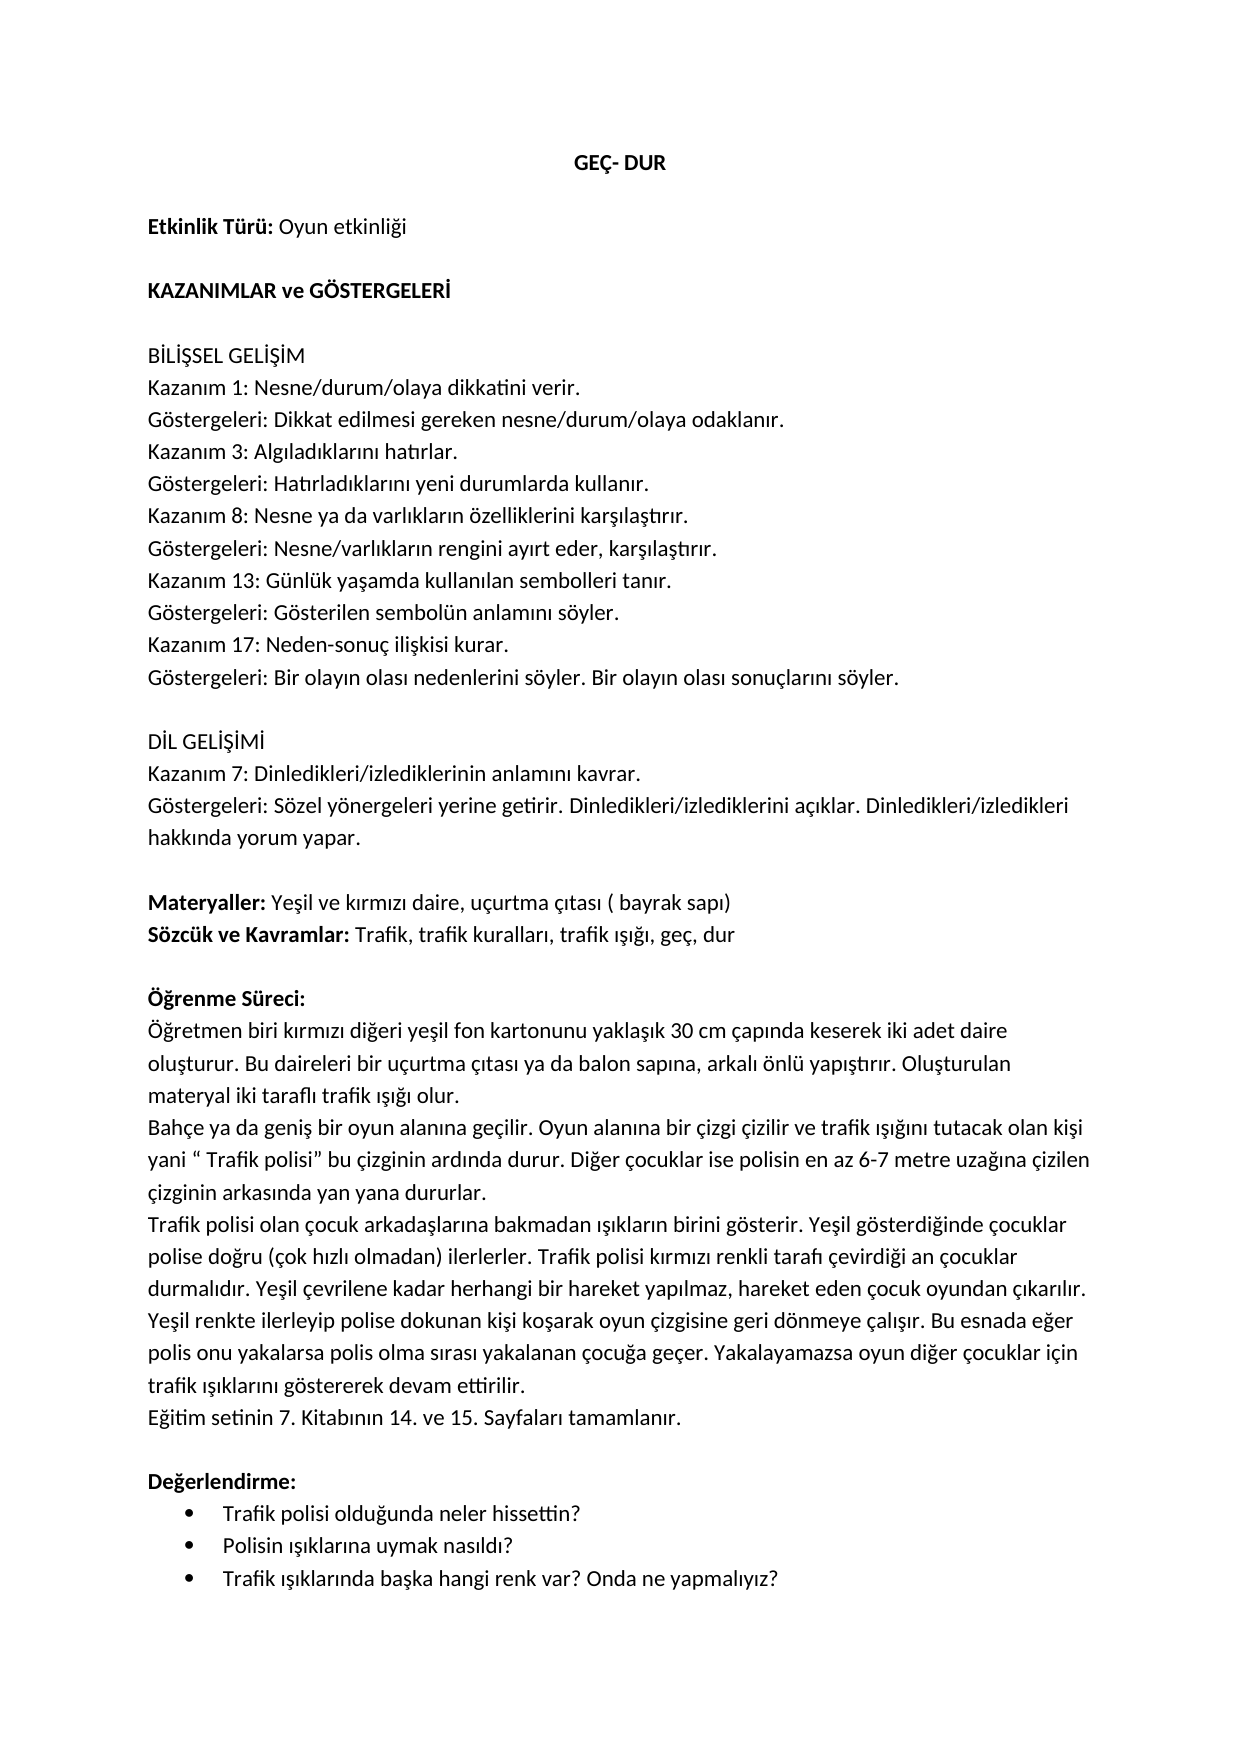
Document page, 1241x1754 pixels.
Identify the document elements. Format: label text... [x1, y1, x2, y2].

list Trafik polisi olduğunda neler hissettin? [185, 1499, 1093, 1527]
text Bahçe ya da geniş bir oyun alanına geçilir. Oyun alanına bir çizgi çizilir ve trafik ışığını tutacak olan kişi yani “ Trafik polisi” bu çizginin ardında durur. Diğer çocuklar ise polisin en az 6-7 metre uzağına çizilen çizginin arkasında yan yana dururlar. [148, 1113, 1093, 1206]
text Trafik polisi olan çocuk arkadaşlarına bakmadan ışıkların birini gösterir. Yeşil gösterdiğinde çocuklar polise doğru (çok hızlı olmadan) ilerlerler. Trafik polisi kırmızı renkli tarafı çevirdiği an çocuklar durmalıdır. Yeşil çevrilene kadar herhangi bir hareket yapılmaz, hareket eden çocuk oyundan çıkarılır. Yeşil renkte ilerleyip polise dokunan kişi koşarak oyun çizgisine geri dönmeye çalışır. Bu esnada eğer polis onu yakalarsa polis olma sırası yakalanan çocuğa geçer. Yakalayamazsa oyun diğer çocuklar için trafik ışıklarını göstererek devam ettirilir. [148, 1210, 1093, 1399]
list Trafik ışıklarında başka hangi renk var? Onda ne yapmalıyız? [185, 1564, 1093, 1592]
text Değerlendirme: [148, 1467, 1093, 1495]
text GEÇ- DUR [148, 148, 1093, 176]
text DİL GELİŞİMİ Kazanım 7: Dinledikleri/izlediklerinin anlamını kavrar. Göstergeleri: Sözel yönergeleri yerine getirir. Dinledikleri/izlediklerini açıklar. Dinledikleri/izledikleri hakkında yorum yapar. [148, 727, 1093, 852]
text Kazanım 3: Algıladıklarını hatırlar. Göstergeleri: Hatırladıklarını yeni durumlarda kullanır. [148, 437, 1093, 497]
text BİLİŞSEL GELİŞİM Kazanım 1: Nesne/durum/olaya dikkatini verir. Göstergeleri: Dikkat edilmesi gereken nesne/durum/olaya odaklanır. [148, 341, 1093, 433]
text Etkinlik Türü: Oyun etkinliği [148, 212, 1093, 240]
text Kazanım 13: Günlük yaşamda kullanılan sembolleri tanır. Göstergeleri: Gösterilen sembolün anlamını söyler. [148, 566, 1093, 626]
text Kazanım 17: Neden-sonuç ilişkisi kurar. Göstergeleri: Bir olayın olası nedenlerini söyler. Bir olayın olası sonuçlarını söyler. [148, 630, 1093, 691]
text KAZANIMLAR ve GÖSTERGELERİ [148, 276, 1093, 304]
text Eğitim setinin 7. Kitabının 14. ve 15. Sayfaları tamamlanır. [148, 1403, 1093, 1431]
text Kazanım 8: Nesne ya da varlıkların özelliklerini karşılaştırır. Göstergeleri: Nesne/varlıkların rengini ayırt eder, karşılaştırır. [148, 502, 1093, 562]
text Öğrenme Süreci: [148, 984, 1093, 1012]
text Materyaller: Yeşil ve kırmızı daire, uçurtma çıtası ( bayrak sapı) [148, 888, 1093, 916]
list Polisin ışıklarına uymak nasıldı? [185, 1532, 1093, 1560]
text Öğretmen biri kırmızı diğeri yeşil fon kartonunu yaklaşık 30 cm çapında keserek iki adet daire oluşturur. Bu daireleri bir uçurtma çıtası ya da balon sapına, arkalı önlü yapıştırır. Oluşturulan materyal iki taraflı trafik ışığı olur. [148, 1017, 1093, 1109]
text Sözcük ve Kavramlar: Trafik, trafik kuralları, trafik ışığı, geç, dur [148, 920, 1093, 948]
